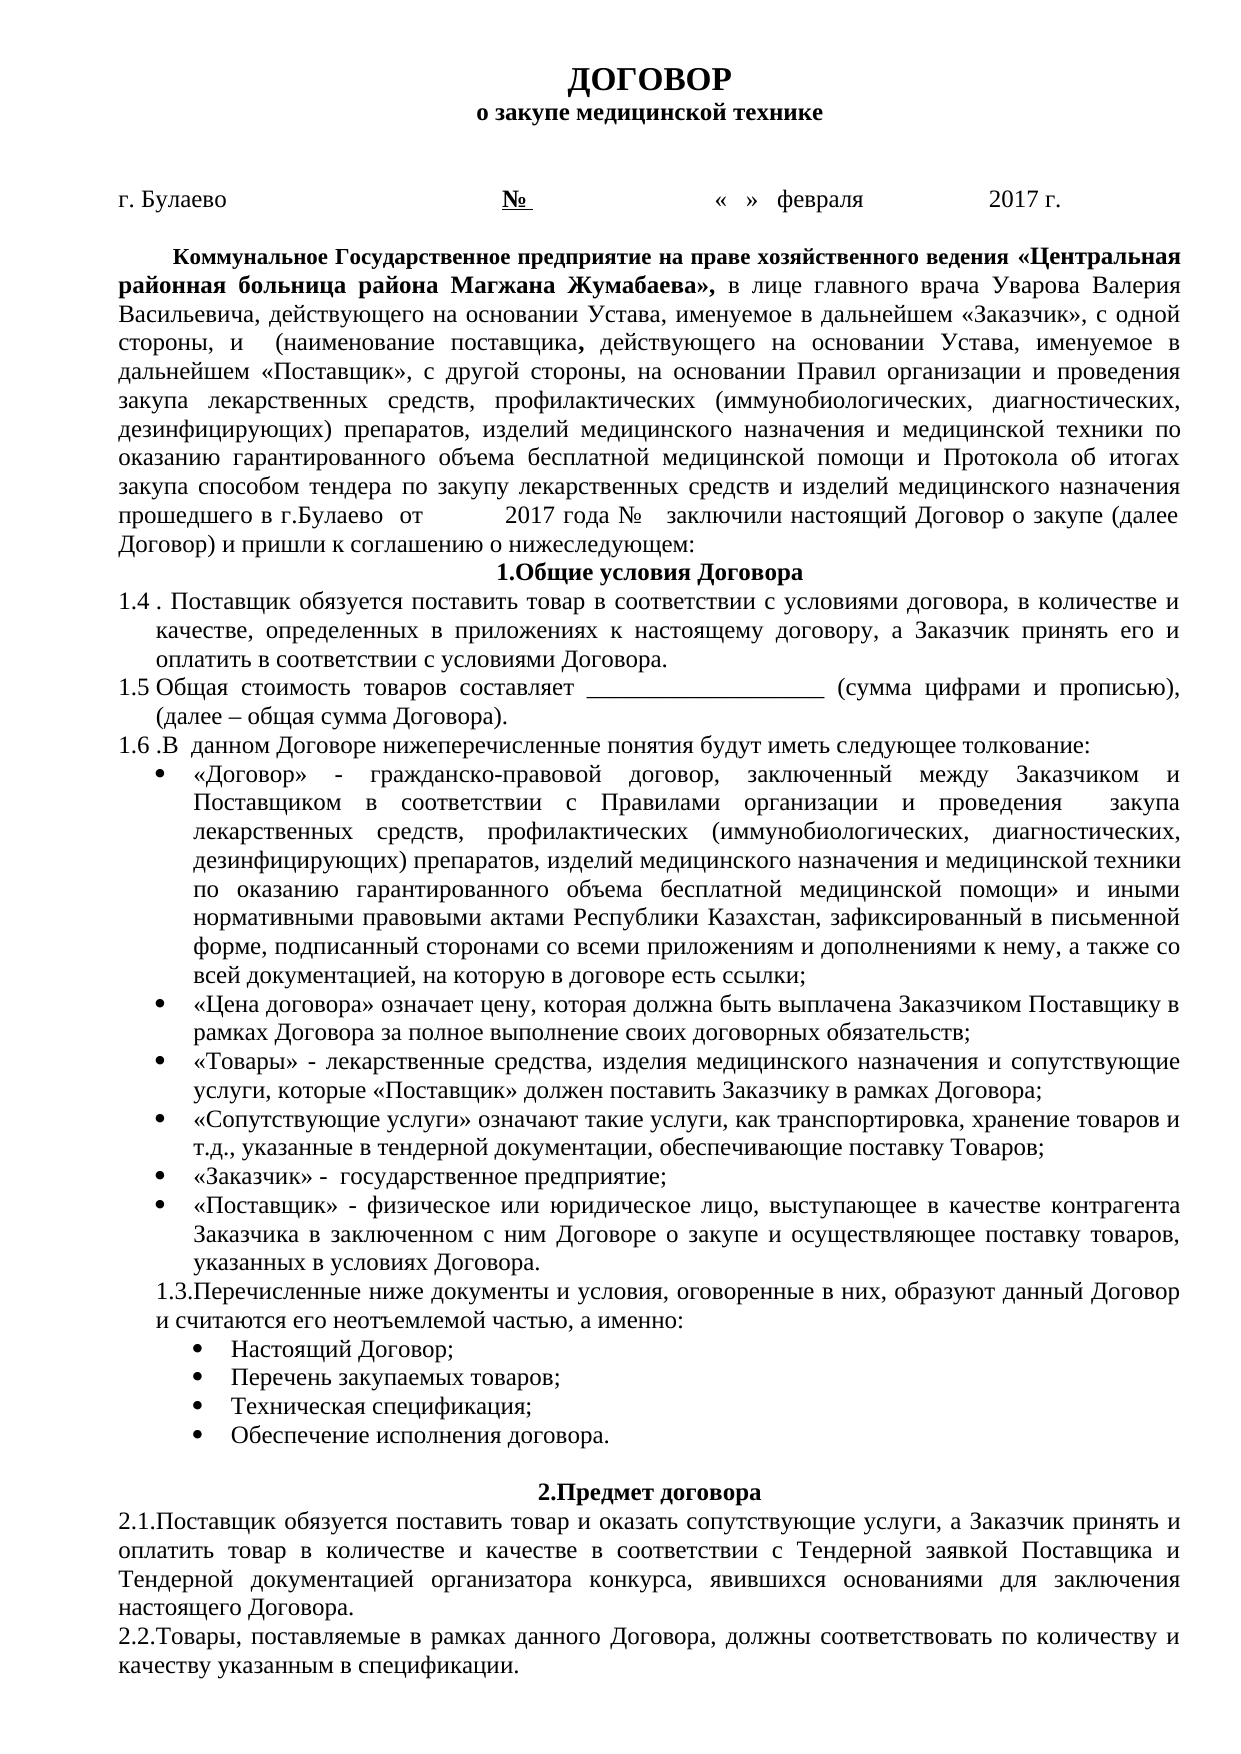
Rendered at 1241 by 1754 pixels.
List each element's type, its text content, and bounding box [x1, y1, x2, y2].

text 1.Общие условия Договора [118, 557, 1181, 586]
title ДОГОВОР [118, 59, 1181, 97]
list «Заказчик» - государственное предприятие; [156, 1161, 1181, 1190]
text 2.2.Товары, поставляемые в рамках данного Договора, должны соответствовать по количеству и качеству указанным в спецификации. [118, 1621, 1181, 1679]
list «Поставщик» - физическое или юридическое лицо, выступающее в качестве контрагента Заказчика в заключенном с ним Договоре о закупе и осуществляющее поставку товаров, указанных в условиях Договора. [156, 1190, 1181, 1276]
list Настоящий Договор; [193, 1334, 1181, 1362]
text Коммунальное Государственное предприятие на праве хозяйственного ведения «Центральная районная больница района Магжана Жумабаева», в лице главного врача Уварова Валерия Васильевича, действующего на основании Устава, именуемое в дальнейшем «Заказчик», с одной стороны, и (наименование поставщика, действующего на основании Устава, именуемое в дальнейшем «Поставщик», с другой стороны, на основании Правил организации и проведения закупа лекарственных средств, профилактических (иммунобиологических, диагностических, дезинфицирующих) препаратов, изделий медицинского назначения и медицинской техники по оказанию гарантированного объема бесплатной медицинской помощи и Протокола об итогах закупа способом тендера по закупу лекарственных средств и изделий медицинского назначения прошедшего в г.Булаево от 2017 года № заключили настоящий Договор о закупе (далее Договор) и пришли к соглашению о нижеследующем: [118, 241, 1181, 557]
text 2.1.Поставщик обязуется поставить товар и оказать сопутствующие услуги, а Заказчик принять и оплатить товар в количестве и качестве в соответствии с Тендерной заявкой Поставщика и Тендерной документацией организатора конкурса, явившихся основаниями для заключения настоящего Договора. [118, 1506, 1181, 1621]
text 1.3.Перечисленные ниже документы и условия, оговоренные в них, образуют данный Договор и считаются его неотъемлемой частью, а именно: [156, 1276, 1181, 1334]
list . Поставщик обязуется поставить товар в соответствии с условиями договора, в количестве и качестве, определенных в приложениях к настоящему договору, а Заказчик принять его и оплатить в соответствии с условиями Договора. [118, 586, 1181, 672]
text г. Булаево № « » февраля 2017 г. [118, 184, 1181, 212]
text 2.Предмет договора [118, 1477, 1181, 1506]
list Обеспечение исполнения договора. [193, 1420, 1181, 1449]
text о закупе медицинской технике [118, 97, 1181, 126]
list «Сопутствующие услуги» означают такие услуги, как транспортировка, хранение товаров и т.д., указанные в тендерной документации, обеспечивающие поставку Товаров; [156, 1104, 1181, 1161]
list «Цена договора» означает цену, которая должна быть выплачена Заказчиком Поставщику в рамках Договора за полное выполнение своих договорных обязательств; [156, 989, 1181, 1046]
list .В данном Договоре нижеперечисленные понятия будут иметь следующее толкование: [118, 730, 1181, 759]
list «Товары» - лекарственные средства, изделия медицинского назначения и сопутствующие услуги, которые «Поставщик» должен поставить Заказчику в рамках Договора; [156, 1046, 1181, 1104]
list Общая стоимость товаров составляет ___________________ (сумма цифрами и прописью), (далее – общая сумма Договора). [118, 672, 1181, 730]
list «Договор» - гражданско-правовой договор, заключенный между Заказчиком и Поставщиком в соответствии с Правилами организации и проведения закупа лекарственных средств, профилактических (иммунобиологических, диагностических, дезинфицирующих) препаратов, изделий медицинского назначения и медицинской техники по оказанию гарантированного объема бесплатной медицинской помощи» и иными нормативными правовыми актами Республики Казахстан, зафиксированный в письменной форме, подписанный сторонами со всеми приложениям и дополнениями к нему, а также со всей документацией, на которую в договоре есть ссылки; [156, 759, 1181, 989]
list Техническая спецификация; [193, 1391, 1181, 1420]
list Перечень закупаемых товаров; [193, 1362, 1181, 1391]
